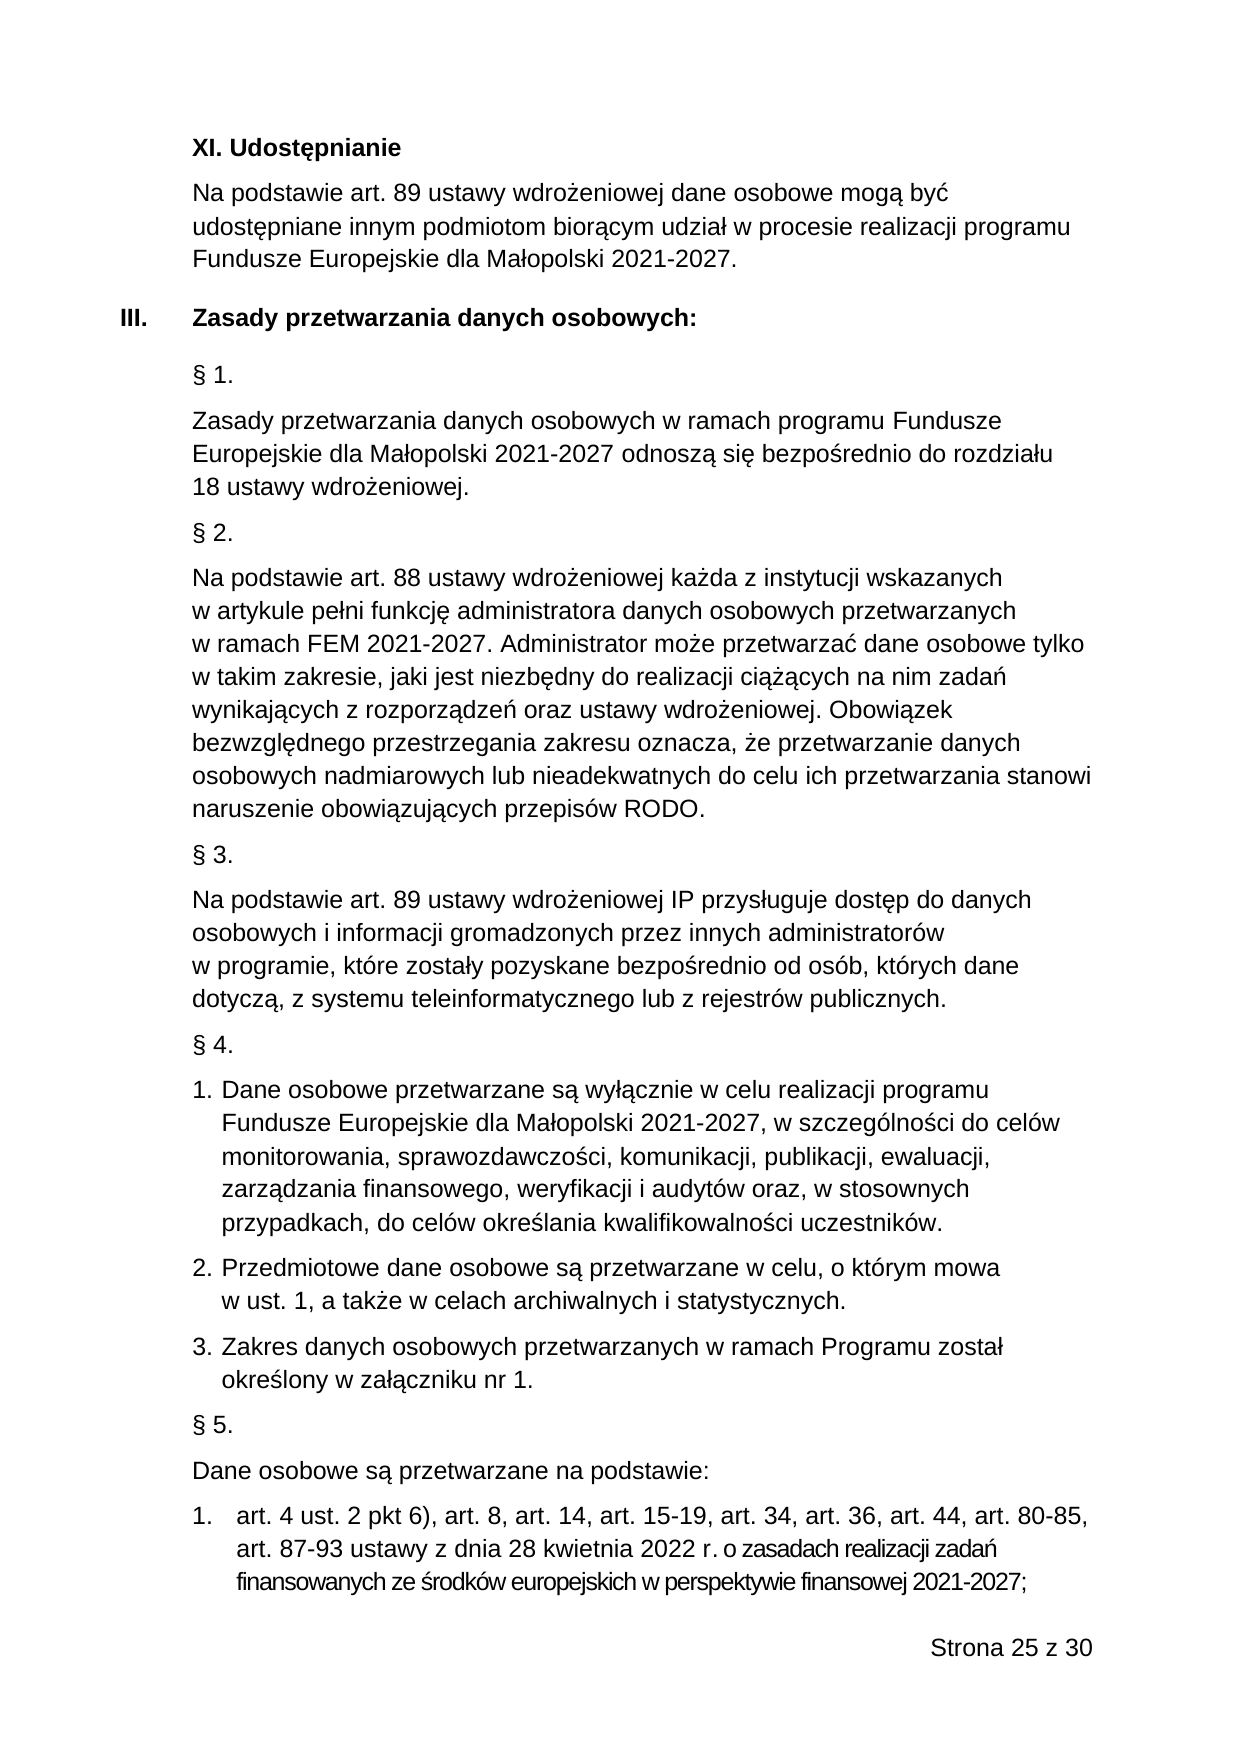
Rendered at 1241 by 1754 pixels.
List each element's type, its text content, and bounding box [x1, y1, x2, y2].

text § 3. [192, 840, 1093, 868]
list Przedmiotowe dane osobowe są przetwarzane w celu, o którym mowa w ust. 1, a także w celach archiwalnych i statystycznych. [192, 1253, 1093, 1315]
text § 1. [192, 361, 1093, 389]
list Zakres danych osobowych przetwarzanych w ramach Programu został określony w załączniku nr 1. [192, 1332, 1093, 1393]
list Dane osobowe przetwarzane są wyłącznie w celu realizacji programu Fundusze Europejskie dla Małopolski 2021-2027, w szczególności do celów monitorowania, sprawozdawczości, komunikacji, publikacji, ewaluacji, zarządzania finansowego, weryfikacji i audytów oraz, w stosownych przypadkach, do celów określania kwalifikowalności uczestników. [192, 1075, 1093, 1236]
text XI. Udostępnianie [192, 133, 1093, 162]
list art. 4 ust. 2 pkt 6), art. 8, art. 14, art. 15-19, art. 34, art. 36, art. 44, art. 80-85, art. 87-93 ustawy z dnia 28 kwietnia 2022 r. o zasadach realizacji zadań finansowanych ze środków europejskich w perspektywie finansowej 2021-2027; [192, 1501, 1093, 1596]
text § 5. [192, 1410, 1093, 1439]
text § 4. [192, 1030, 1093, 1059]
text Dane osobowe są przetwarzane na podstawie: [192, 1456, 1093, 1484]
text Na podstawie art. 89 ustawy wdrożeniowej dane osobowe mogą być udostępniane innym podmiotom biorącym udział w procesie realizacji programu Fundusze Europejskie dla Małopolski 2021-2027. [192, 178, 1093, 273]
text Na podstawie art. 88 ustawy wdrożeniowej każda z instytucji wskazanych w artykule pełni funkcję administratora danych osobowych przetwarzanych w ramach FEM 2021-2027. Administrator może przetwarzać dane osobowe tylko w takim zakresie, jaki jest niezbędny do realizacji ciążących na nim zadań wynikających z rozporządzeń oraz ustawy wdrożeniowej. Obowiązek bezwzględnego przestrzegania zakresu oznacza, że przetwarzanie danych osobowych nadmiarowych lub nieadekwatnych do celu ich przetwarzania stanowi naruszenie obowiązujących przepisów RODO. [192, 563, 1093, 823]
subtitle Zasady przetwarzania danych osobowych: [148, 302, 1093, 331]
text Zasady przetwarzania danych osobowych w ramach programu Fundusze Europejskie dla Małopolski 2021-2027 odnoszą się bezpośrednio do rozdziału 18 ustawy wdrożeniowej. [192, 406, 1093, 501]
text § 2. [192, 518, 1093, 546]
text Na podstawie art. 89 ustawy wdrożeniowej IP przysługuje dostęp do danych osobowych i informacji gromadzonych przez innych administratorów w programie, które zostały pozyskane bezpośrednio od osób, których dane dotyczą, z systemu teleinformatycznego lub z rejestrów publicznych. [192, 885, 1093, 1013]
